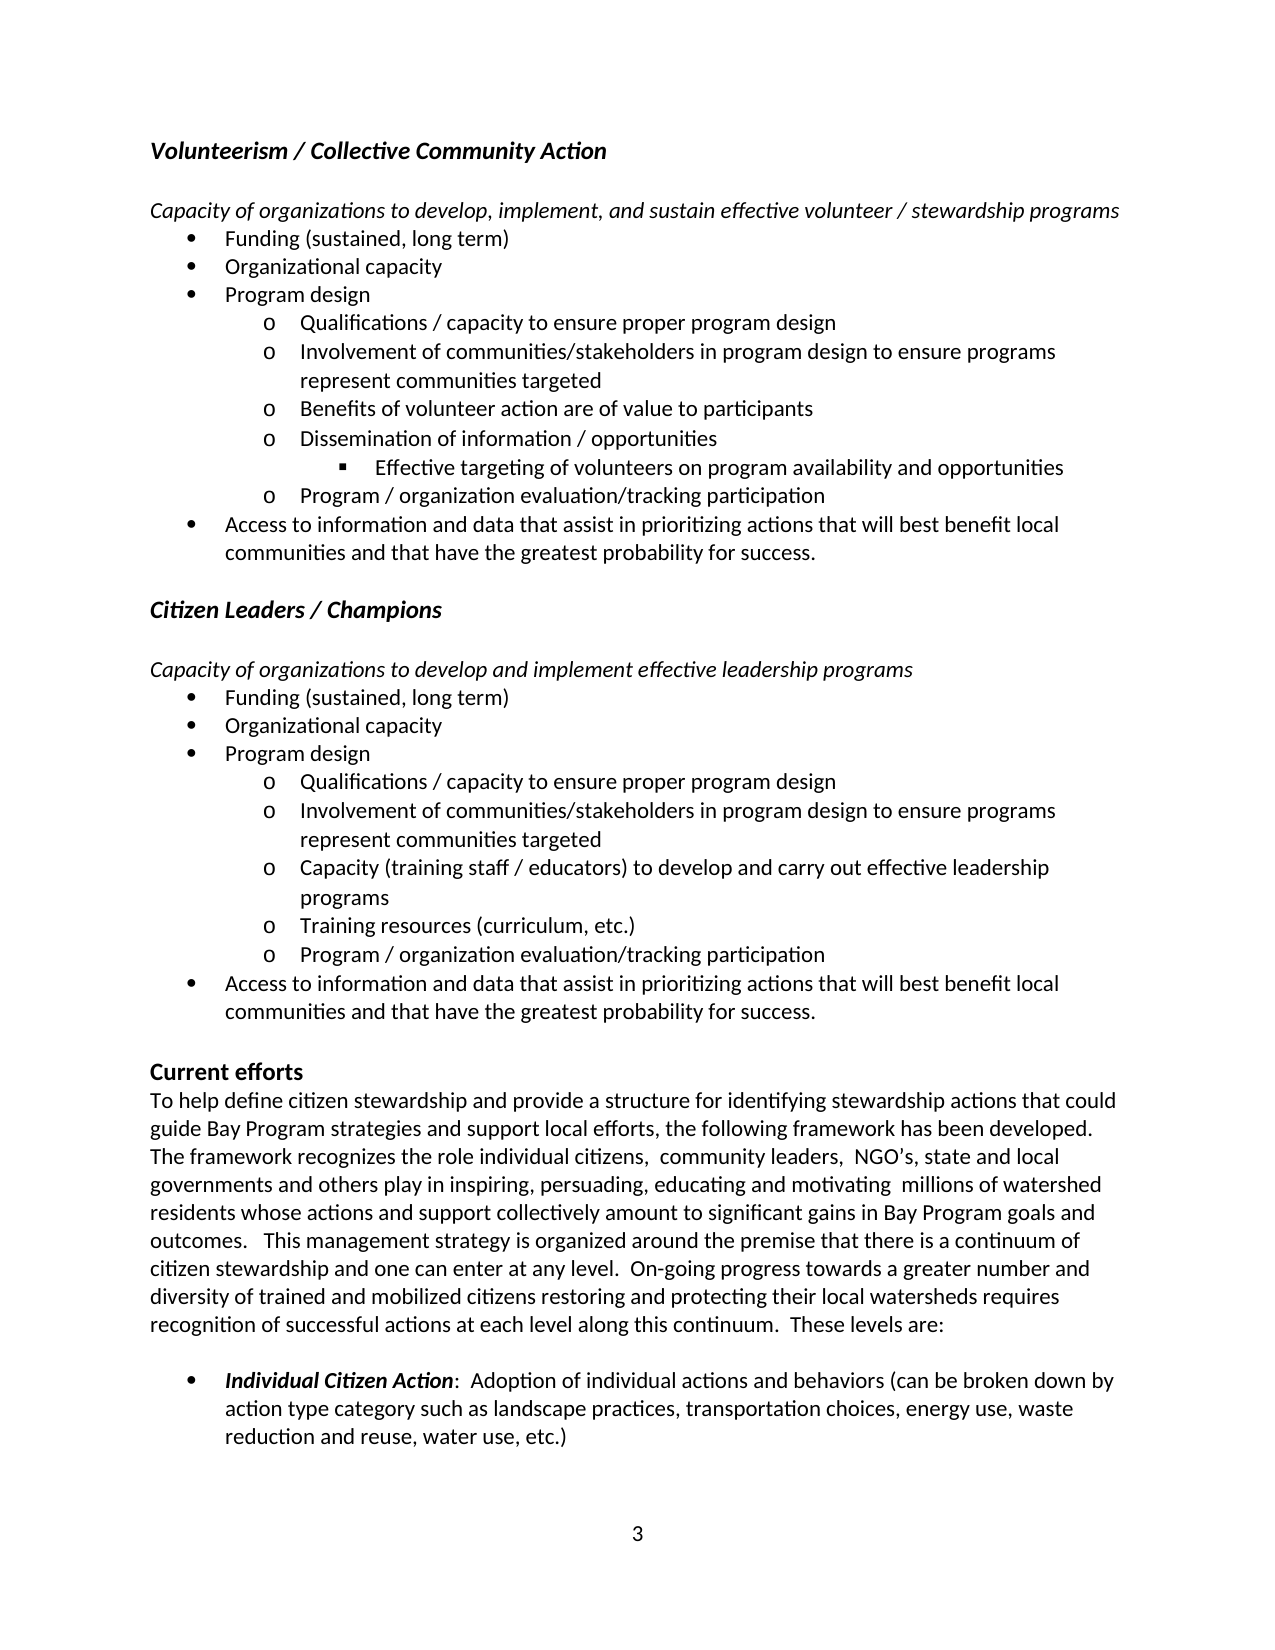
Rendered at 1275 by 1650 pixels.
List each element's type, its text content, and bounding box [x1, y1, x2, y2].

text Capacity of organizations to develop and implement effective leadership programs [150, 655, 1125, 683]
list Access to information and data that assist in prioritizing actions that will best benefit local communities and that have the greatest probability for success. [187, 510, 1125, 566]
list Training resources (curriculum, etc.) [262, 911, 1125, 940]
list Involvement of communities/stakeholders in program design to ensure programs represent communities targeted [262, 796, 1125, 853]
text Citizen Leaders / Champions [150, 594, 1125, 624]
list Qualifications / capacity to ensure proper program design [262, 767, 1125, 796]
list Funding (sustained, long term) [187, 683, 1125, 711]
text Volunteerism / Collective Community Action [150, 135, 1125, 166]
list Dissemination of information / opportunities [262, 424, 1125, 453]
list Benefits of volunteer action are of value to participants [262, 394, 1125, 424]
text Current efforts [150, 1056, 1125, 1086]
list Program design [187, 739, 1125, 767]
list Organizational capacity [187, 252, 1125, 280]
text To help define citizen stewardship and provide a structure for identifying stewardship actions that could guide Bay Program strategies and support local efforts, the following framework has been developed. The framework recognizes the role individual citizens, community leaders, NGO’s, state and local governments and others play in inspiring, persuading, educating and motivating millions of watershed residents whose actions and support collectively amount to significant gains in Bay Program goals and outcomes. This management strategy is organized around the premise that there is a continuum of citizen stewardship and one can enter at any level. On-going progress towards a greater number and diversity of trained and mobilized citizens restoring and protecting their local watersheds requires recognition of successful actions at each level along this continuum. These levels are: [150, 1086, 1125, 1338]
text Capacity of organizations to develop, implement, and sustain effective volunteer / stewardship programs [150, 196, 1125, 224]
list Program / organization evaluation/tracking participation [262, 940, 1125, 969]
list Organizational capacity [187, 711, 1125, 739]
list Funding (sustained, long term) [187, 224, 1125, 252]
list Program / organization evaluation/tracking participation [262, 481, 1125, 510]
list Capacity (training staff / educators) to develop and carry out effective leadership programs [262, 853, 1125, 911]
list Access to information and data that assist in prioritizing actions that will best benefit local communities and that have the greatest probability for success. [187, 969, 1125, 1025]
list Involvement of communities/stakeholders in program design to ensure programs represent communities targeted [262, 337, 1125, 394]
list Qualifications / capacity to ensure proper program design [262, 308, 1125, 337]
list Effective targeting of volunteers on program availability and opportunities [337, 453, 1125, 481]
list Individual Citizen Action: Adoption of individual actions and behaviors (can be broken down by action type category such as landscape practices, transportation choices, energy use, waste reduction and reuse, water use, etc.) [187, 1366, 1125, 1450]
list Program design [187, 280, 1125, 308]
